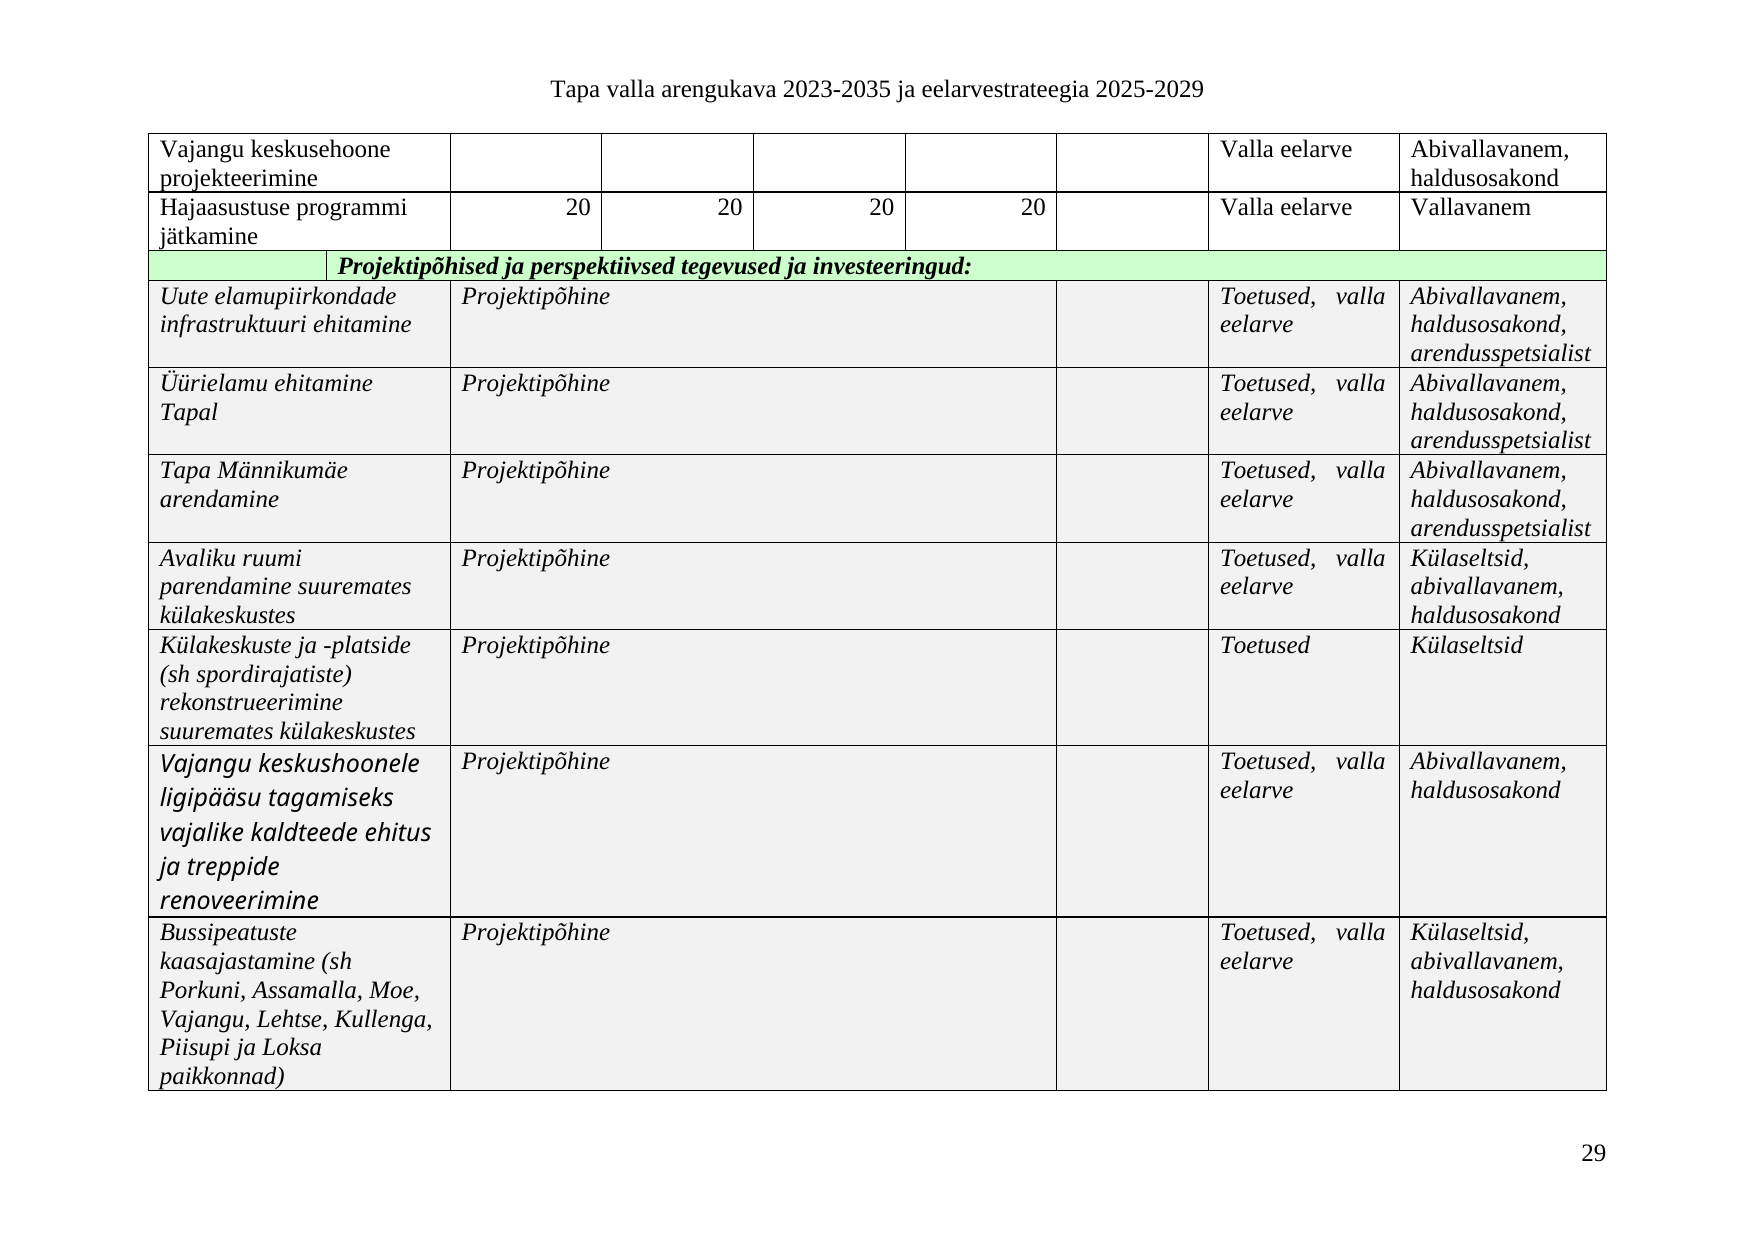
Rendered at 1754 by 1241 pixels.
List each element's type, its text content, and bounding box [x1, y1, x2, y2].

table_cell Valla eelarve [1209, 134, 1399, 191]
table_cell Toetused, valla eelarve [1209, 281, 1399, 367]
table_cell Projektipõhine [451, 918, 1056, 1090]
table_cell [602, 134, 753, 191]
table_cell [906, 134, 1056, 191]
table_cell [1400, 134, 1606, 191]
table_cell [1057, 281, 1208, 367]
table_cell Uute elamupiirkondade infrastruktuuri ehitamine [149, 281, 450, 367]
table_cell [1057, 543, 1208, 629]
table_cell 20 [451, 193, 601, 250]
table_cell [1057, 630, 1208, 745]
table_cell Külaseltsid [1400, 630, 1606, 745]
table_cell Üürielamu ehitamine Tapal [149, 368, 450, 454]
table_cell [1057, 193, 1208, 250]
table_cell Vallavanem [1400, 193, 1606, 250]
table_cell Toetused, valla eelarve [1209, 368, 1399, 454]
table_cell [451, 134, 601, 191]
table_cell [1400, 918, 1606, 1090]
table_cell Toetused, valla eelarve [1209, 543, 1399, 629]
table_cell Projektipõhine [451, 455, 1056, 542]
table_cell [754, 134, 905, 191]
table_cell Abivallavanem, haldusosakond, arendusspetsialist [1400, 368, 1606, 454]
table_cell Avaliku ruumi parendamine suuremates külakeskustes [149, 543, 450, 629]
table_cell Vajangu keskushoonele ligipääsu tagamiseks vajalike kaldteede ehitus ja treppide renoveerimine [149, 746, 450, 916]
table_cell Toetused, valla eelarve [1209, 455, 1399, 542]
table_cell Valla eelarve [1209, 193, 1399, 250]
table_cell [1209, 918, 1399, 1090]
table_cell Projektipõhine [451, 630, 1056, 745]
table_cell Toetused, valla eelarve [1209, 746, 1399, 916]
table_cell Projektipõhine [451, 746, 1056, 916]
table_cell Projektipõhine [451, 543, 1056, 629]
table_cell Bussipeatuste kaasajastamine (sh Porkuni, Assamalla, Moe, Vajangu, Lehtse, Kullenga, Piisupi ja Loksa paikkonnad) [149, 918, 450, 1090]
table_cell Abivallavanem, haldusosakond [1400, 746, 1606, 916]
table_cell [1057, 746, 1208, 916]
table_cell Projektipõhine [451, 281, 1056, 367]
table_cell Toetused [1209, 630, 1399, 745]
table_cell Hajaasustuse programmi jätkamine [149, 193, 450, 250]
table_cell [1057, 368, 1208, 454]
table_cell Projektipõhised ja perspektiivsed tegevused ja investeeringud: [327, 251, 1606, 280]
table_cell [1057, 455, 1208, 542]
table_cell Abivallavanem, haldusosakond, arendusspetsialist [1400, 455, 1606, 542]
table_cell Külakeskuste ja -platside (sh spordirajatiste) rekonstrueerimine suuremates külakeskustes [149, 630, 450, 745]
table_cell Abivallavanem, haldusosakond, arendusspetsialist [1400, 281, 1606, 367]
table_cell [149, 251, 326, 280]
table_cell 20 [602, 193, 753, 250]
table_cell Vajangu keskusehoone projekteerimine [149, 134, 450, 191]
table_cell 20 [754, 193, 905, 250]
table_cell Tapa Männikumäe arendamine [149, 455, 450, 542]
table_cell 20 [906, 193, 1056, 250]
table_cell [1057, 918, 1208, 1090]
table_cell Külaseltsid, abivallavanem, haldusosakond [1400, 543, 1606, 629]
table_cell Projektipõhine [451, 368, 1056, 454]
table_cell [1057, 134, 1208, 191]
